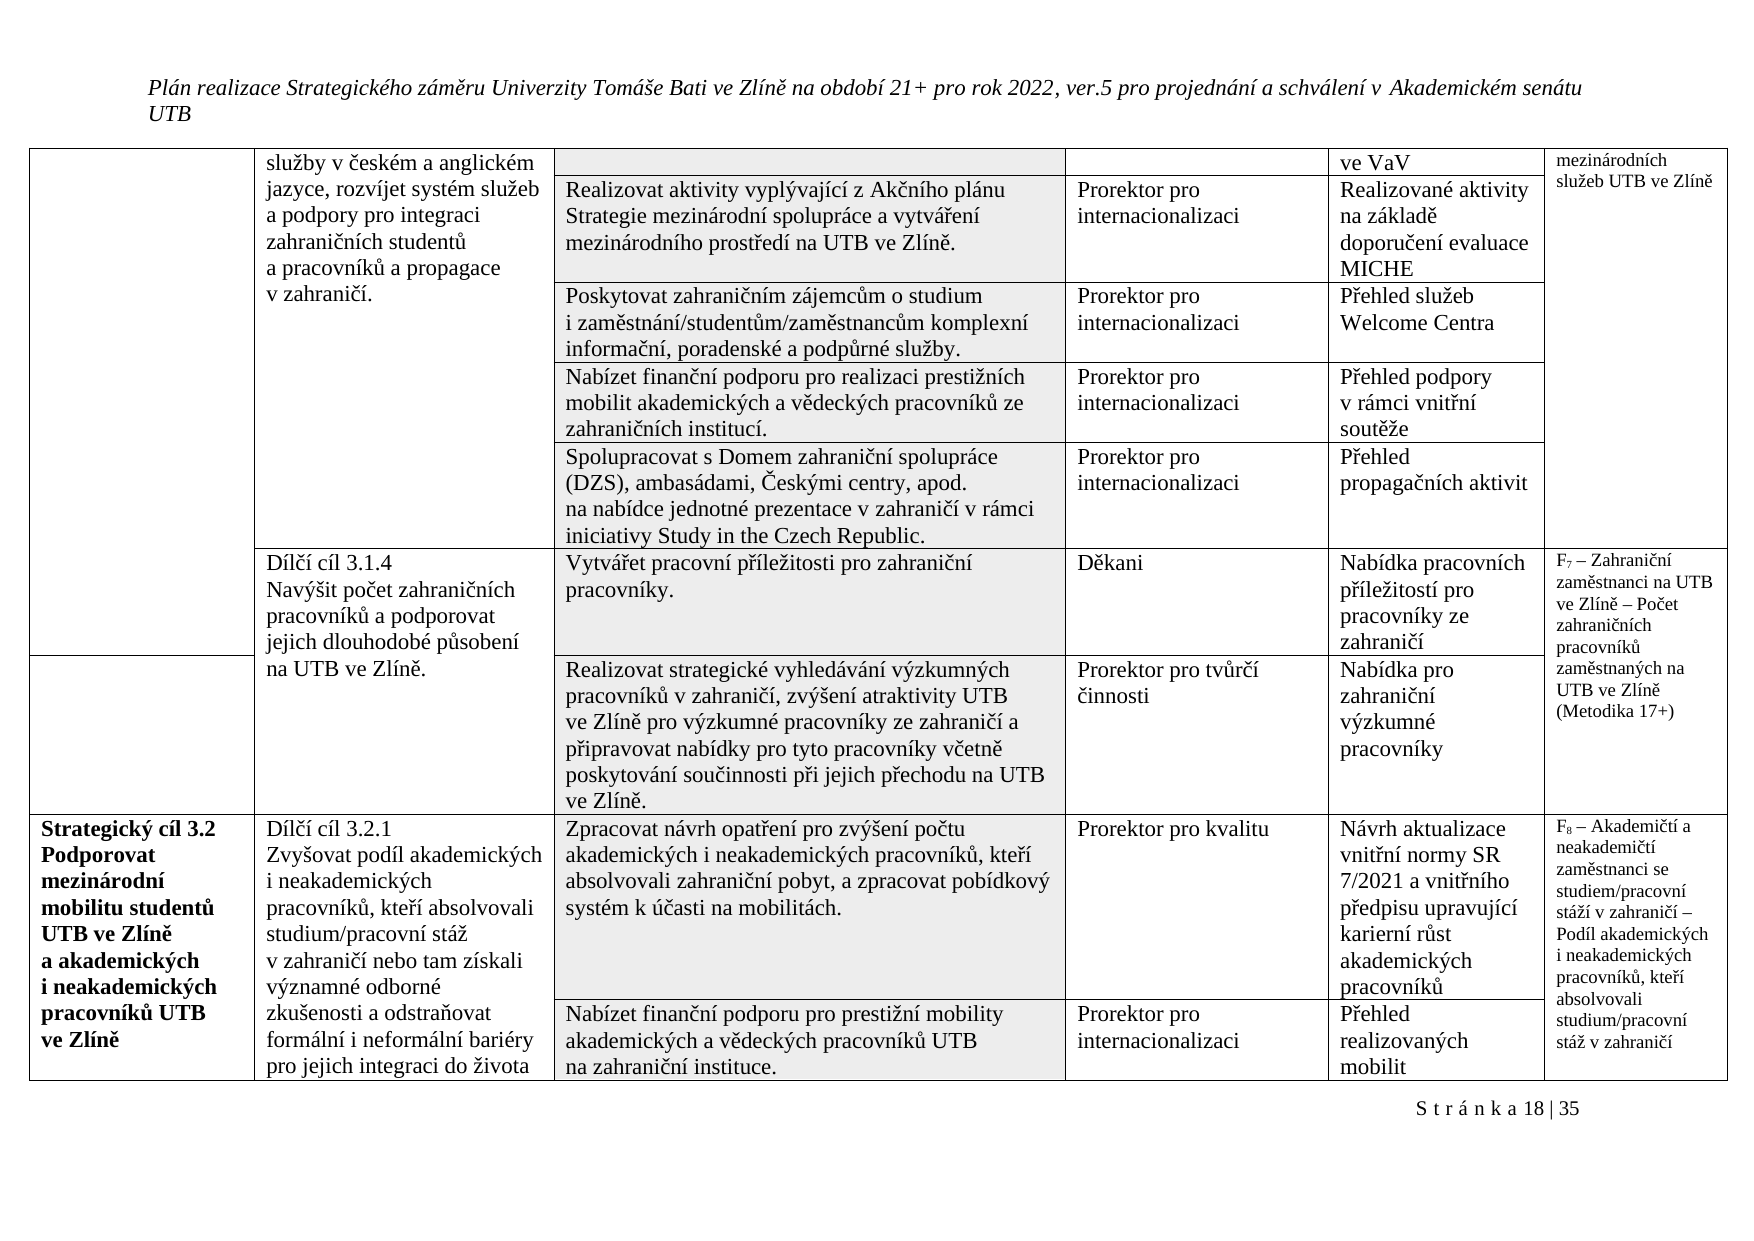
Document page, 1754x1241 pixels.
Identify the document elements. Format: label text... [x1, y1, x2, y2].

table_cell Přehled podpory v rámci vnitřní soutěže [1329, 363, 1544, 442]
table_cell Realizovat aktivity vyplývající z Akčního plánu Strategie mezinárodní spolupráce a vytváření mezinárodního prostředí na UTB ve Zlíně. [555, 176, 1065, 282]
table_cell Prorektor pro kvalitu [1066, 815, 1328, 999]
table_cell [1545, 149, 1727, 548]
table_cell Děkani [1066, 549, 1328, 655]
table_cell Strategický cíl 3.2 Podporovat mezinárodní mobilitu studentů UTB ve Zlíně a akademických i neakademických pracovníků UTB ve Zlíně [30, 815, 254, 1079]
table_cell Nabídka pro zahraniční výzkumné pracovníky [1329, 656, 1544, 814]
table_cell Prorektor pro internacionalizaci [1066, 1000, 1328, 1079]
table_cell Návrh aktualizace vnitřní normy SR 7/2021 a vnitřního předpisu upravující karierní růst akademických pracovníků [1329, 815, 1544, 999]
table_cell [555, 149, 1065, 175]
table_cell Poskytovat zahraničním zájemcům o studium i zaměstnání/studentům/zaměstnancům komplexní informační, poradenské a podpůrné služby. [555, 283, 1065, 362]
table_cell Přehled služeb Welcome Centra [1329, 283, 1544, 362]
table_cell F8 – Akademičtí a neakademičtí zaměstnanci se studiem/pracovní stáží v zahraničí – Podíl akademických i neakademických pracovníků, kteří absolvovali studium/pracovní stáž v zahraničí [1545, 815, 1727, 1079]
table_cell Nabízet finanční podporu pro realizaci prestižních mobilit akademických a vědeckých pracovníků ze zahraničních institucí. [555, 363, 1065, 442]
table_cell F7 – Zahraniční zaměstnanci na UTB ve Zlíně – Počet zahraničních pracovníků zaměstnaných na UTB ve Zlíně (Metodika 17+) [1545, 549, 1727, 814]
table_cell [30, 656, 254, 814]
table_cell Prorektor pro internacionalizaci [1066, 283, 1328, 362]
table_cell Dílčí cíl 3.2.1 Zvyšovat podíl akademických i neakademických pracovníků, kteří absolvovali studium/pracovní stáž v zahraničí nebo tam získali významné odborné zkušenosti a odstraňovat formální i neformální bariéry pro jejich integraci do života akademické obce. [255, 815, 554, 1079]
table_cell Vytvářet pracovní příležitosti pro zahraniční pracovníky. [555, 549, 1065, 655]
table_cell Nabídka pracovních příležitostí pro pracovníky ze zahraničí [1329, 549, 1544, 655]
table_cell Spolupracovat s Domem zahraniční spolupráce (DZS), ambasádami, Českými centry, apod. na nabídce jednotné prezentace v zahraničí v rámci iniciativy Study in the Czech Republic. [555, 443, 1065, 548]
table_cell Prorektor pro tvůrčí činnosti [1066, 656, 1328, 814]
table_cell Přehled realizovaných mobilit [1329, 1000, 1544, 1079]
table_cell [255, 149, 554, 548]
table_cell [1329, 149, 1544, 175]
table_cell Dílčí cíl 3.1.4 Navýšit počet zahraničních pracovníků a podporovat jejich dlouhodobé působení na UTB ve Zlíně. [255, 549, 554, 814]
table_cell Nabízet finanční podporu pro prestižní mobility akademických a vědeckých pracovníků UTB na zahraniční instituce. [555, 1000, 1065, 1079]
table_cell Zpracovat návrh opatření pro zvýšení počtu akademických i neakademických pracovníků, kteří absolvovali zahraniční pobyt, a zpracovat pobídkový systém k účasti na mobilitách. [555, 815, 1065, 999]
table_cell Prorektor pro internacionalizaci [1066, 363, 1328, 442]
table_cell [1066, 149, 1328, 175]
table_cell Prorektor pro internacionalizaci [1066, 176, 1328, 282]
table_cell Realizovat strategické vyhledávání výzkumných pracovníků v zahraničí, zvýšení atraktivity UTB ve Zlíně pro výzkumné pracovníky ze zahraničí a připravovat nabídky pro tyto pracovníky včetně poskytování součinnosti při jejich přechodu na UTB ve Zlíně. [555, 656, 1065, 814]
table_cell Prorektor pro internacionalizaci [1066, 443, 1328, 548]
table_cell Přehled propagačních aktivit [1329, 443, 1544, 548]
table_cell Realizované aktivity na základě doporučení evaluace MICHE [1329, 176, 1544, 282]
